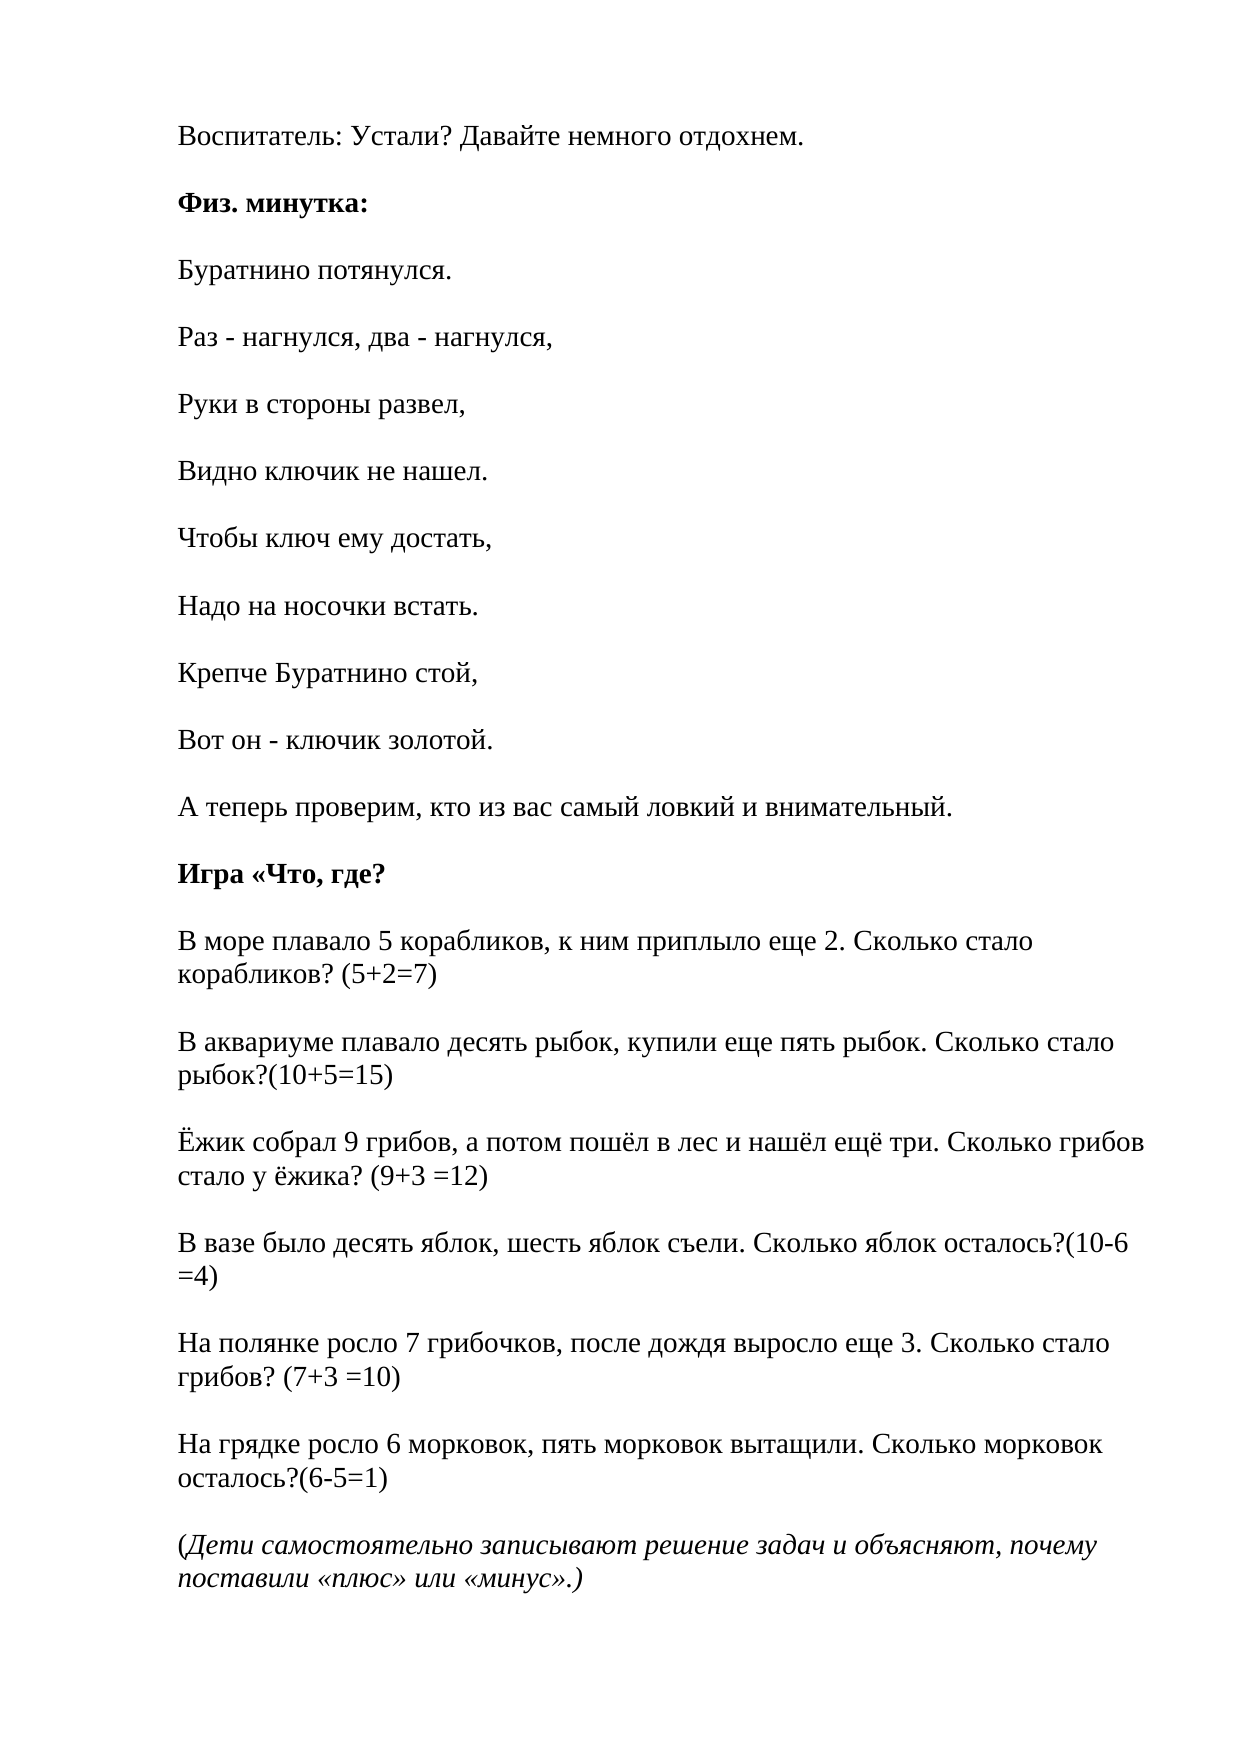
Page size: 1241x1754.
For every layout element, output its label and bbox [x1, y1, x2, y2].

text [177, 118, 1152, 1627]
